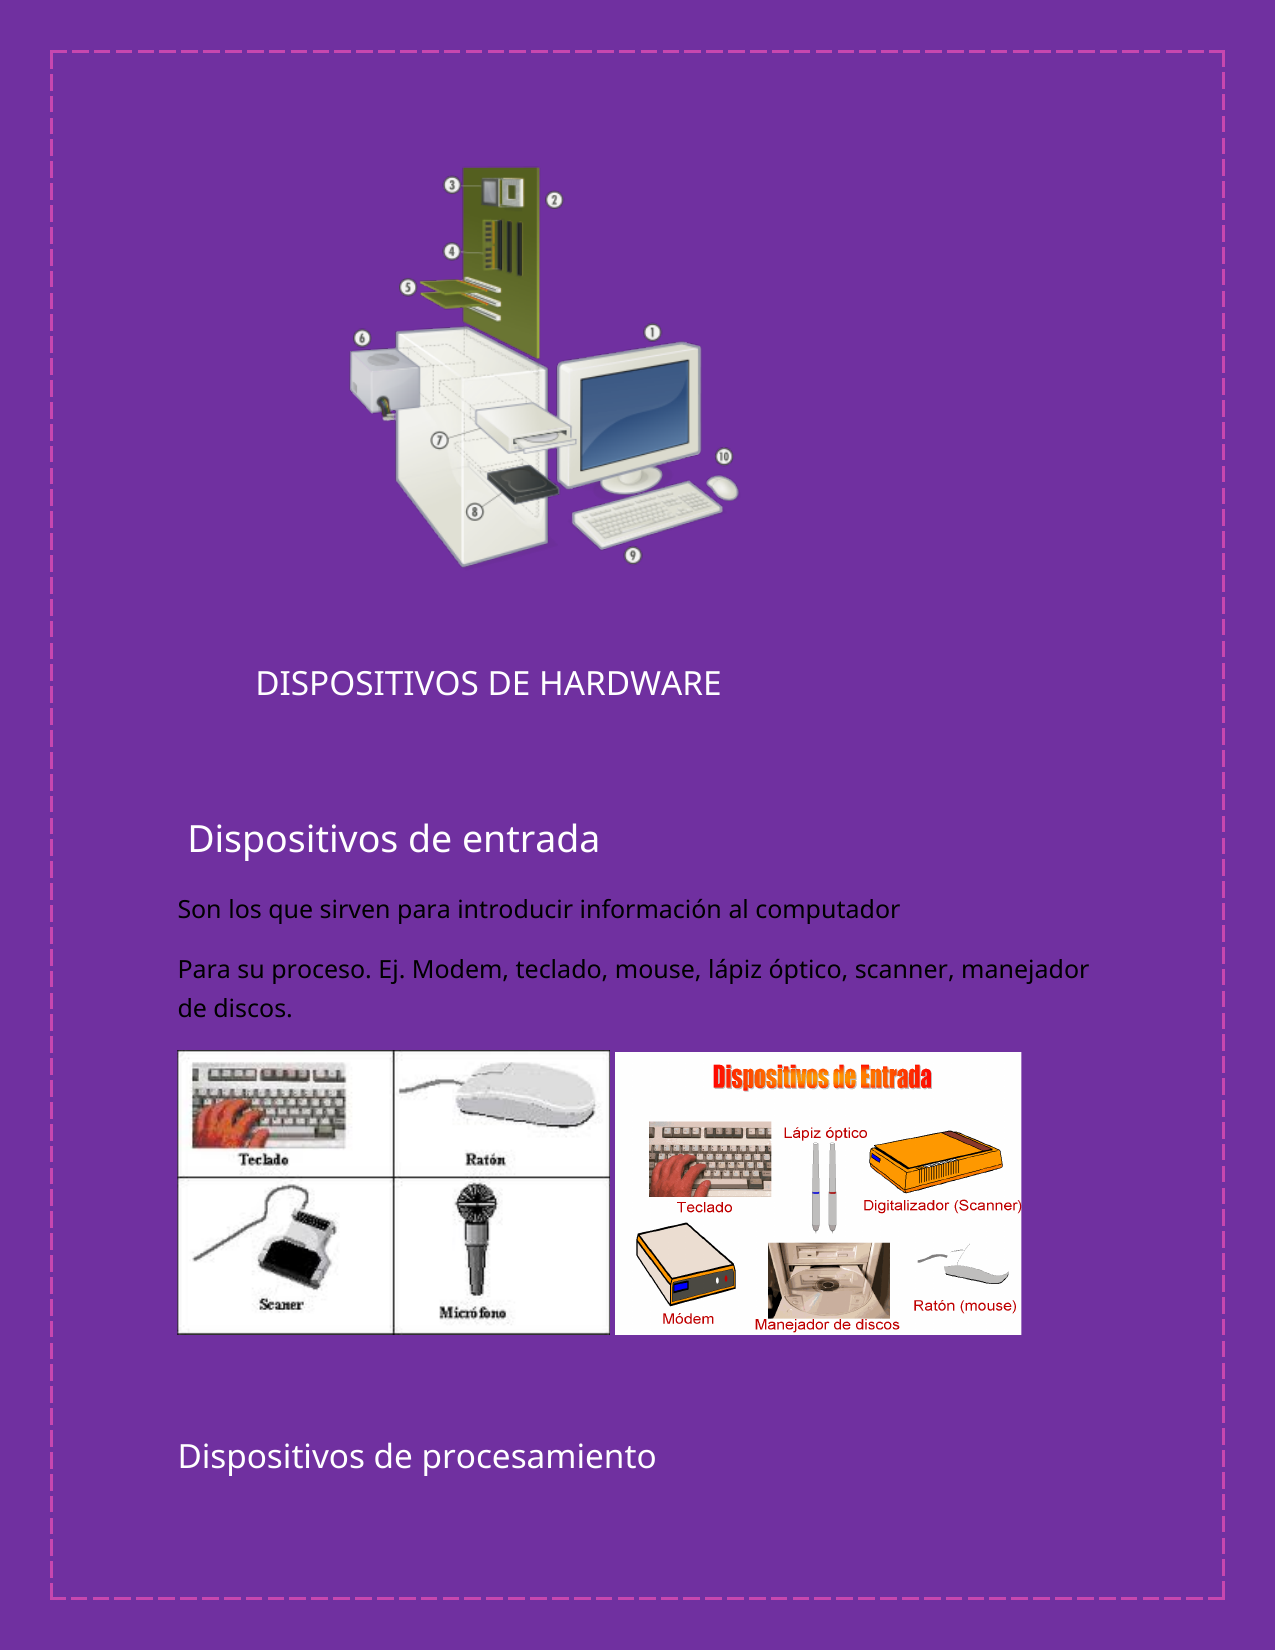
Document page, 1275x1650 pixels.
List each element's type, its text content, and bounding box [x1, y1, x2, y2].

picture [615, 1052, 1022, 1335]
text DISPOSITIVOS DE HARDWARE [177, 659, 1098, 705]
text Para su proceso. Ej. Modem, teclado, mouse, lápiz óptico, scanner, manejador de discos. [177, 951, 1098, 1025]
picture [177, 1050, 610, 1335]
text Dispositivos de procesamiento [177, 1433, 1098, 1478]
text Son los que sirven para introducir información al computador [177, 891, 1098, 926]
picture [341, 147, 744, 579]
text Dispositivos de entrada [177, 812, 1098, 863]
